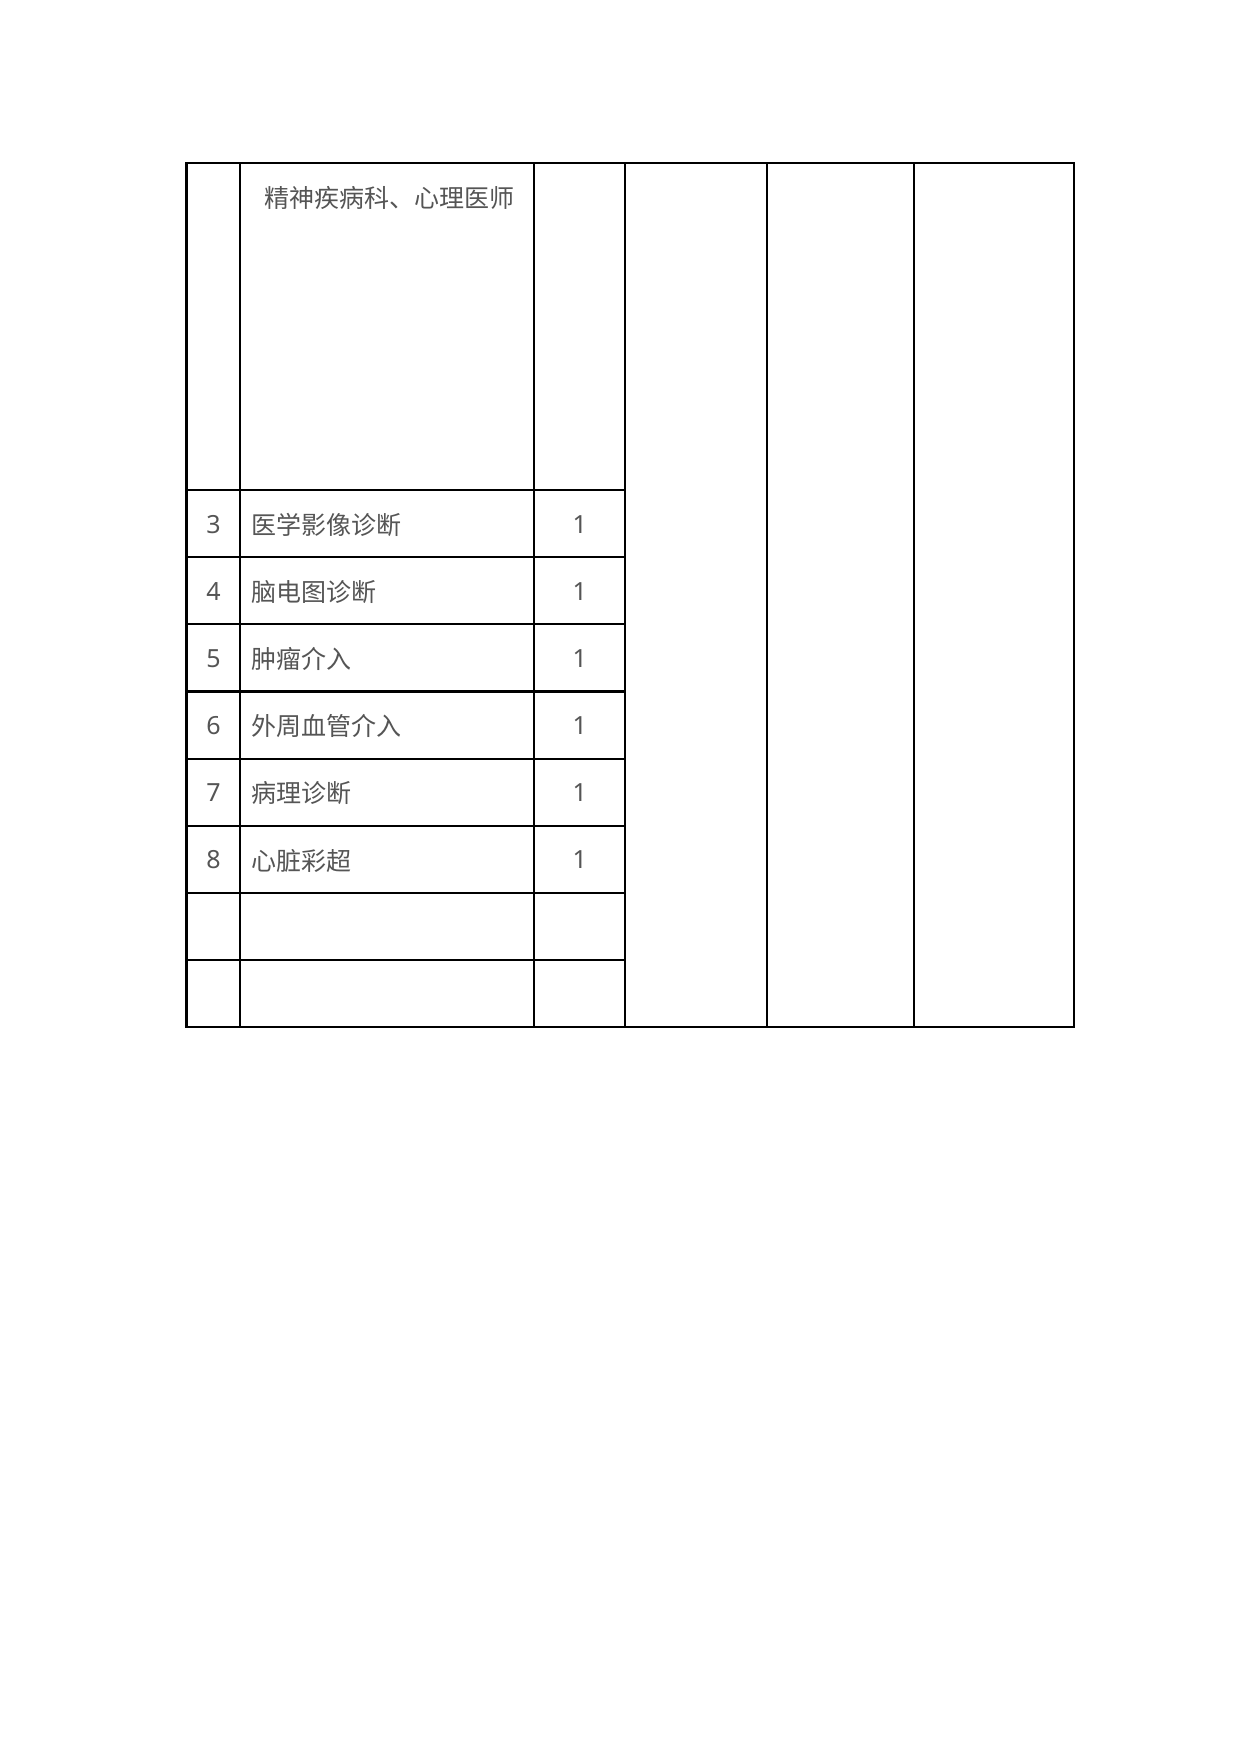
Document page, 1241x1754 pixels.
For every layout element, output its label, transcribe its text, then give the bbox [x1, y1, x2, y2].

table_cell [535, 894, 624, 959]
table_cell 肿瘤介入 [241, 625, 533, 690]
table_cell 外周血管介入 [241, 693, 533, 757]
table_cell 1 [535, 760, 624, 824]
table_cell 2 [188, 164, 239, 489]
table_cell 7 [188, 760, 239, 824]
table_cell [535, 961, 624, 1026]
table_cell 6 [188, 693, 239, 757]
table_cell [241, 961, 533, 1026]
table_cell [188, 961, 239, 1026]
table_cell [241, 894, 533, 959]
table_cell 3 [188, 491, 239, 556]
table_cell 医学影像诊断 [241, 491, 533, 556]
table_cell 1 [535, 491, 624, 556]
table_cell 1 [535, 625, 624, 690]
table_cell 1 [535, 558, 624, 623]
table_cell 1 [535, 693, 624, 757]
table_cell 心脏彩超 [241, 827, 533, 892]
table_cell [188, 894, 239, 959]
table_cell 5 [188, 625, 239, 690]
table_cell 病理诊断 [241, 760, 533, 824]
table_cell 8 [188, 827, 239, 892]
table_cell 1 [535, 827, 624, 892]
table_cell 4 [188, 558, 239, 623]
table_cell 脑电图诊断 [241, 558, 533, 623]
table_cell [241, 164, 533, 489]
